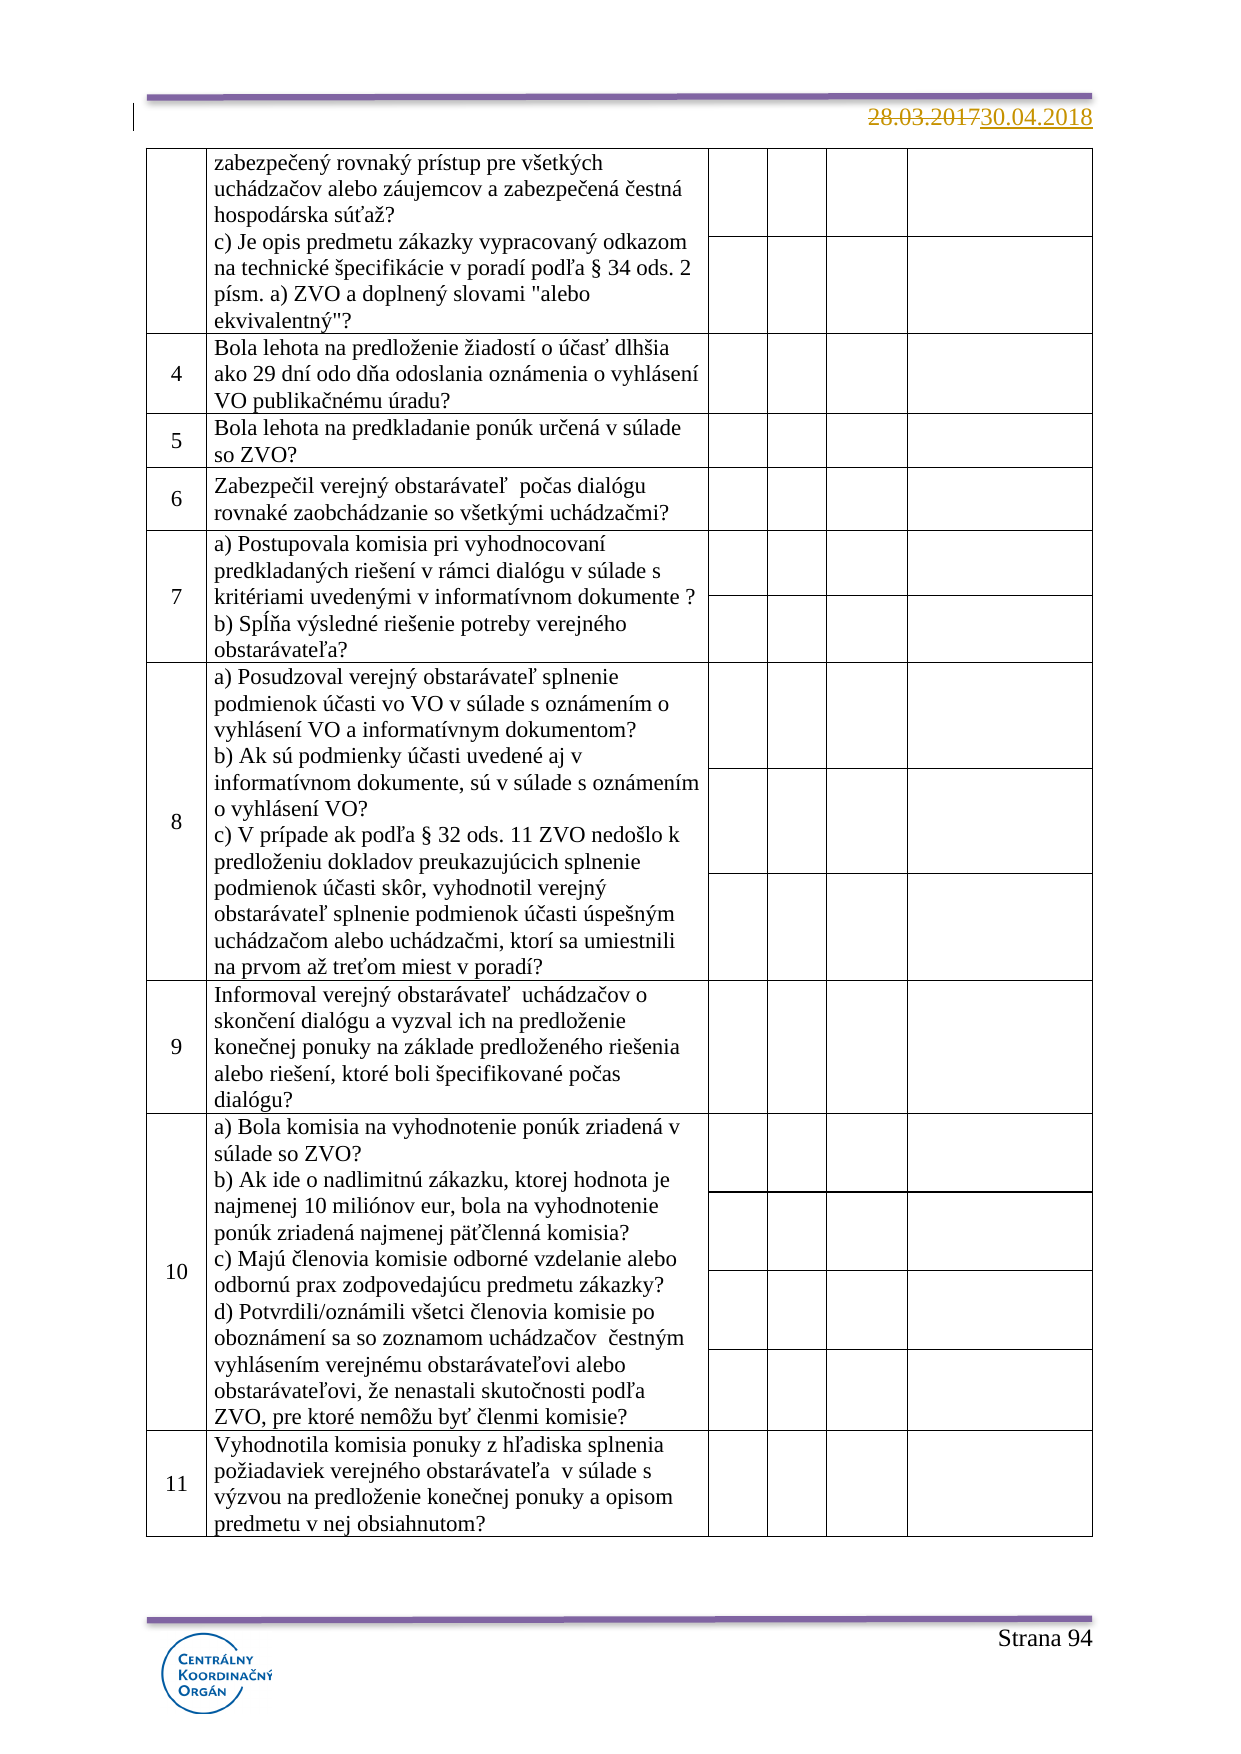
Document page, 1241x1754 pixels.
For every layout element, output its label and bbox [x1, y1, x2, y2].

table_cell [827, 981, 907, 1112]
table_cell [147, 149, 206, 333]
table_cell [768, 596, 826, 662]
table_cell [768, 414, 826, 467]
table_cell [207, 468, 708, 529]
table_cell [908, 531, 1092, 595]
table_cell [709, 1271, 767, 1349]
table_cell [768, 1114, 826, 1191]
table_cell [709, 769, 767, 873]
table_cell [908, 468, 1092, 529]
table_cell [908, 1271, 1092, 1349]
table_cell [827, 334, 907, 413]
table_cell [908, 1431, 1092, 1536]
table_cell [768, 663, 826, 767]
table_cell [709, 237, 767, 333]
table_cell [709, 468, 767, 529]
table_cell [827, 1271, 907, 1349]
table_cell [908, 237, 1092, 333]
picture [159, 1631, 272, 1713]
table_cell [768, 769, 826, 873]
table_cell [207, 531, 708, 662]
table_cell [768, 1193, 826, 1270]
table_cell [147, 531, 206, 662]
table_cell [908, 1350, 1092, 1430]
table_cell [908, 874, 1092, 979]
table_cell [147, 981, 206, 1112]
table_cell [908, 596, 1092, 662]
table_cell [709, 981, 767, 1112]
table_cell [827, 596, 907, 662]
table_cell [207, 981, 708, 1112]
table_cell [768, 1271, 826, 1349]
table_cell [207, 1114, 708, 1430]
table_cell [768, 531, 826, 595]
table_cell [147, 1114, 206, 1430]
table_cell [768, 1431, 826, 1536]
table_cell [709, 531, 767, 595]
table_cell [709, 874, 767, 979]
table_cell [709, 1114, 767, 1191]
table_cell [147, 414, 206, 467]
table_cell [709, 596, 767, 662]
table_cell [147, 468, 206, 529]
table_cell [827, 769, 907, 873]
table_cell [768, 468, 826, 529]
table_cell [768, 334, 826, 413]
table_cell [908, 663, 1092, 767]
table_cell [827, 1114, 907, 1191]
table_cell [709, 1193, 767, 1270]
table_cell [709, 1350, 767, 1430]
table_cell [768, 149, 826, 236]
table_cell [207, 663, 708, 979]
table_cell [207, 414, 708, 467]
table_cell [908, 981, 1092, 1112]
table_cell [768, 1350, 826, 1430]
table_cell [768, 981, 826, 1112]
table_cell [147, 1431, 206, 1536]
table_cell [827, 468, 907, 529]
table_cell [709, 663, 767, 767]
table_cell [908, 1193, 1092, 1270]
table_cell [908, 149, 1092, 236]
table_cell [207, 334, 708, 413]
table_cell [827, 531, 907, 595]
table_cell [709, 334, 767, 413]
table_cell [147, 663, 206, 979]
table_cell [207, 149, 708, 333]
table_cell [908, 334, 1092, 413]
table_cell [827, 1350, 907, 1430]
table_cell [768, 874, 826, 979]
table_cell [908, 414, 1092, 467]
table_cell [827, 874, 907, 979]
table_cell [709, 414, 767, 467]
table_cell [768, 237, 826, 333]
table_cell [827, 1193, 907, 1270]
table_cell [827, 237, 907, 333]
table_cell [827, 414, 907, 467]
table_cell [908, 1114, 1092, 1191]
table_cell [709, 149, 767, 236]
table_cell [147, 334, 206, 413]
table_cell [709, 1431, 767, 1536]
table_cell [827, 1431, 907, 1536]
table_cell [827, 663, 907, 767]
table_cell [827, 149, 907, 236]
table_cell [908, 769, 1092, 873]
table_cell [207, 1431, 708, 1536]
